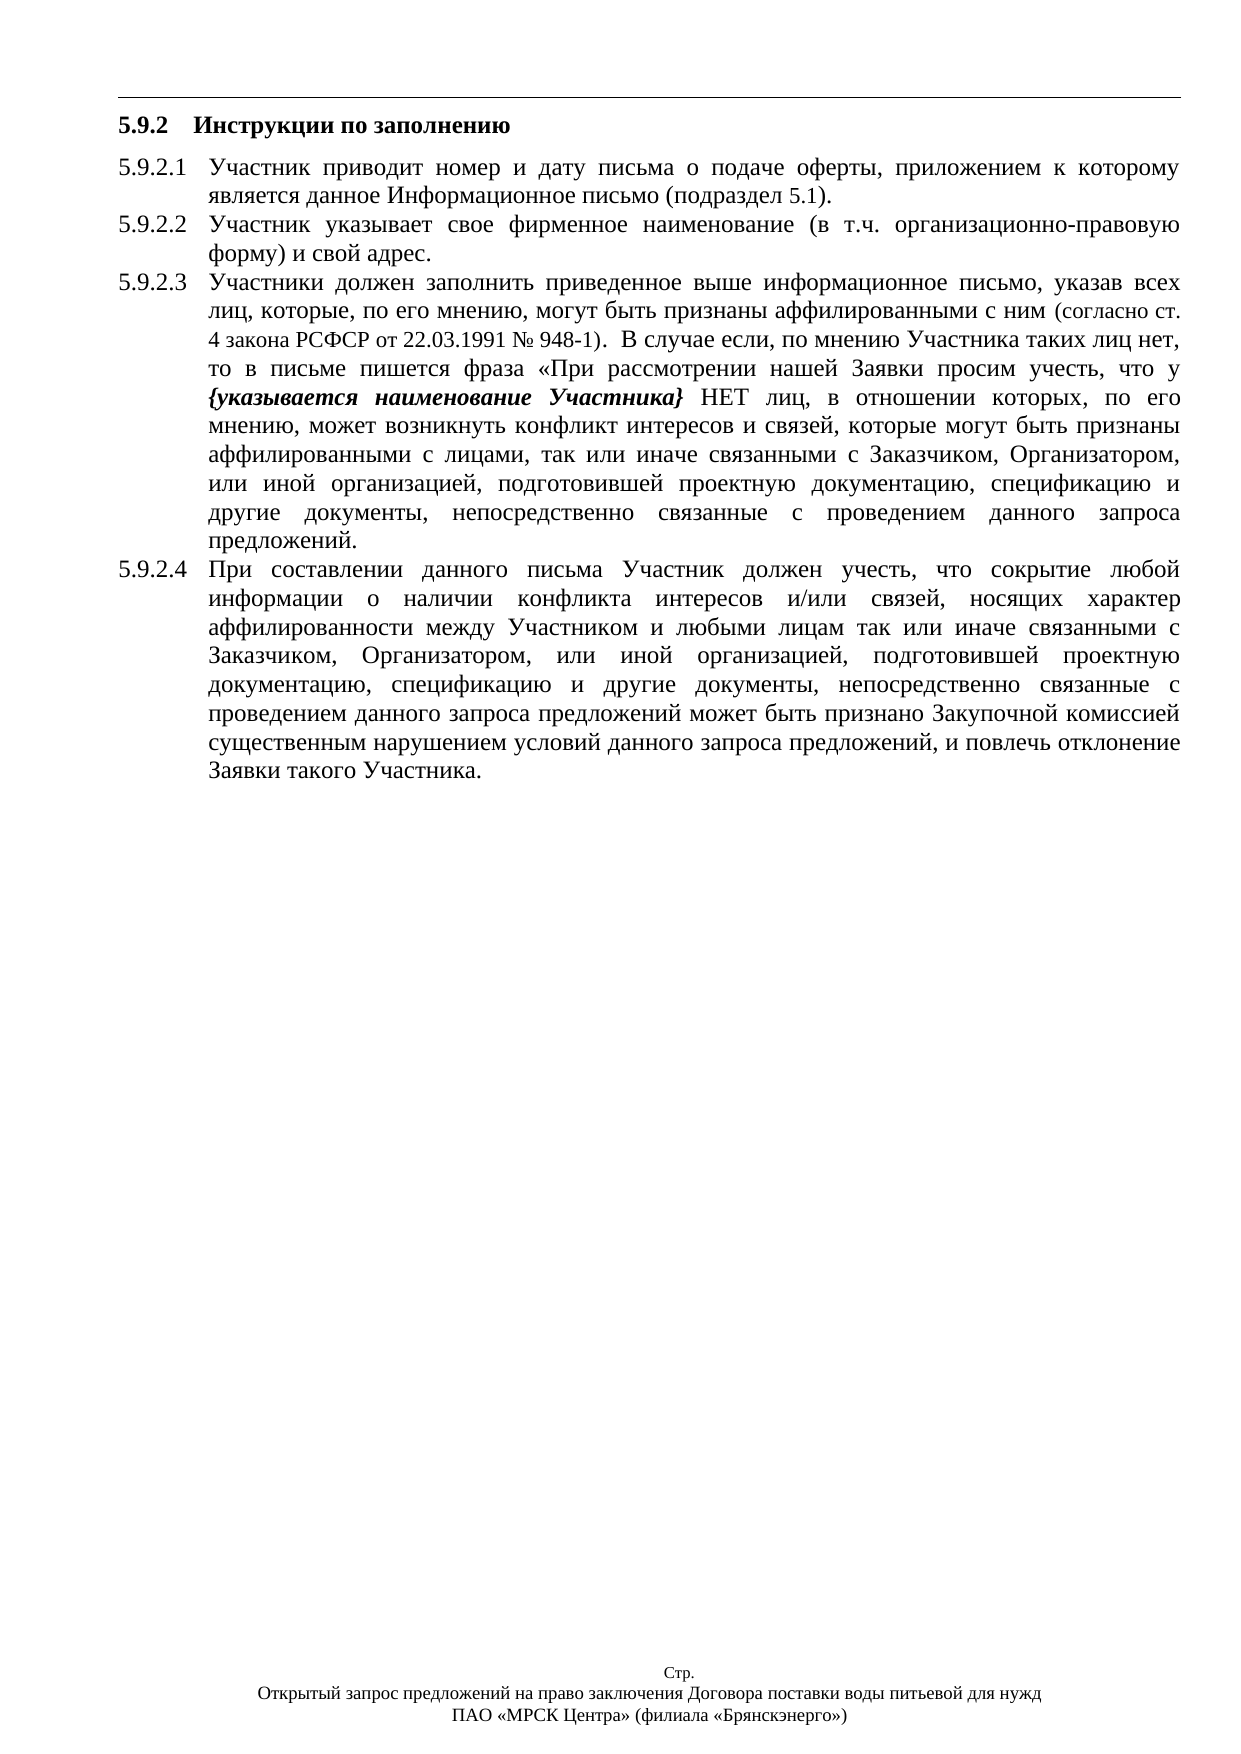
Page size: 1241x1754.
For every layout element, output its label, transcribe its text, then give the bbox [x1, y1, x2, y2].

subtitle Инструкции по заполнению [118, 111, 1181, 139]
list Участник указывает свое фирменное наименование (в т.ч. организационно-правовую форму) и свой адрес. [118, 209, 1181, 267]
list При составлении данного письма Участник должен учесть, что сокрытие любой информации о наличии конфликта интересов и/или связей, носящих характер аффилированности между Участником и любыми лицам так или иначе связанными с Заказчиком, Организатором, или иной организацией, подготовившей проектную документацию, спецификацию и другие документы, непосредственно связанные с проведением данного запроса предложений может быть признано Закупочной комиссией существенным нарушением условий данного запроса предложений, и повлечь отклонение Заявки такого Участника. [118, 554, 1181, 784]
list Участники должен заполнить приведенное выше информационное письмо, указав всех лиц, которые, по его мнению, могут быть признаны аффилированными с ним (согласно ст. 4 закона РСФСР от 22.03.1991 № 948-1). В случае если, по мнению Участника таких лиц нет, то в письме пишется фраза «При рассмотрении нашей Заявки просим учесть, что у {указывается наименование Участника} НЕТ лиц, в отношении которых, по его мнению, может возникнуть конфликт интересов и связей, которые могут быть признаны аффилированными с лицами, так или иначе связанными с Заказчиком, Организатором, или иной организацией, подготовившей проектную документацию, спецификацию и другие документы, непосредственно связанные с проведением данного запроса предложений. [118, 267, 1181, 554]
list Участник приводит номер и дату письма о подаче оферты, приложением к которому является данное Информационное письмо (подраздел 5.1). [118, 152, 1181, 209]
